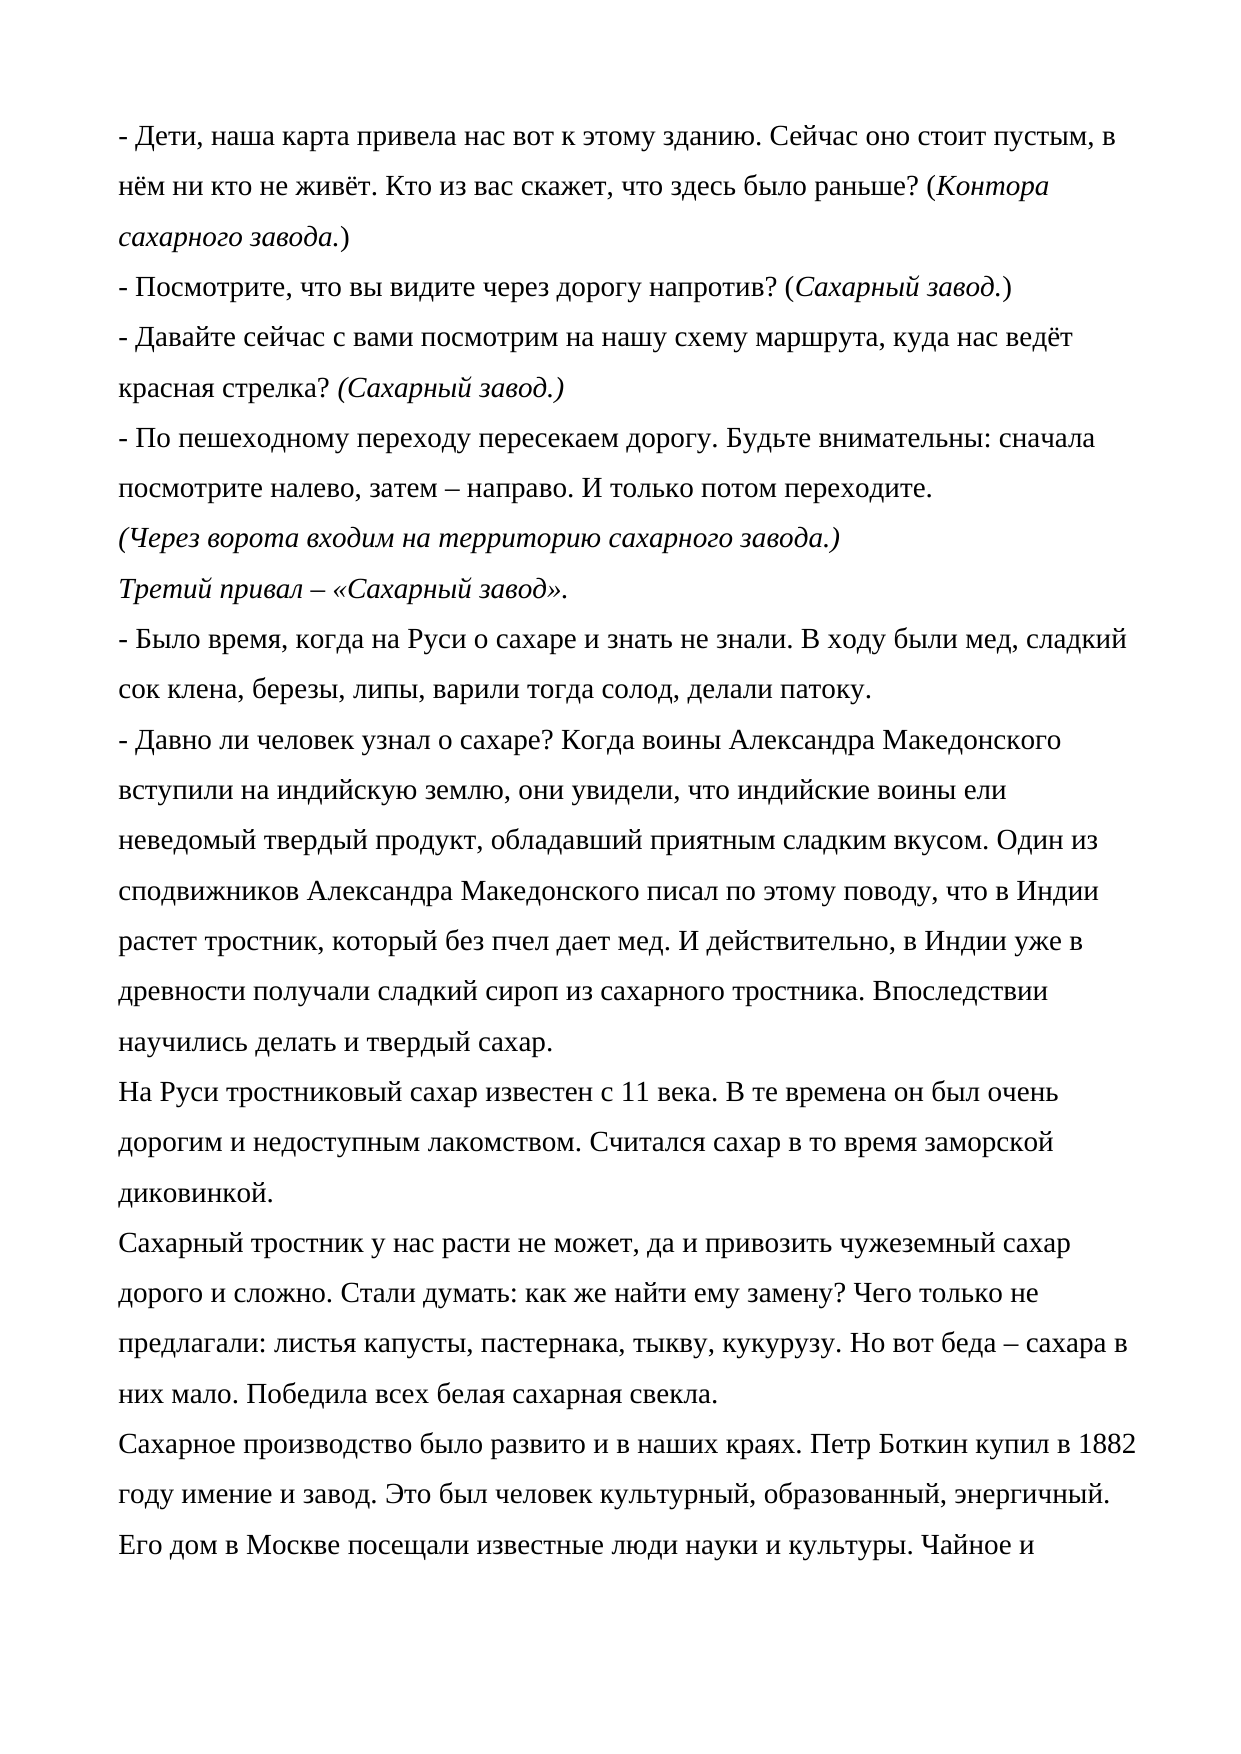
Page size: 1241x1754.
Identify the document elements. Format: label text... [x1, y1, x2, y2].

text - Давно ли человек узнал о сахаре? Когда воины Александра Македонского вступили на индийскую землю, они увидели, что индийские воины ели неведомый твердый продукт, обладавший приятным сладким вкусом. Один из сподвижников Александра Македонского писал по этому поводу, что в Индии растет тростник, который без пчел дает мед. И действительно, в Индии уже в древности получали сладкий сироп из сахарного тростника. Впоследствии научились делать и твердый сахар. [118, 722, 1152, 1057]
text (Через ворота входим на территорию сахарного завода.) [118, 521, 1152, 554]
text Третий привал – «Сахарный завод». [118, 571, 1152, 604]
text - По пешеходному переходу пересекаем дорогу. Будьте внимательны: сначала посмотрите налево, затем – направо. И только потом переходите. [118, 420, 1152, 504]
text - Было время, когда на Руси о сахаре и знать не знали. В ходу были мед, сладкий сок клена, березы, липы, варили тогда солод, делали патоку. [118, 621, 1152, 705]
text - Посмотрите, что вы видите через дорогу напротив? (Сахарный завод.) [118, 269, 1152, 303]
text Сахарный тростник у нас расти не может, да и привозить чужеземный сахар дорого и сложно. Стали думать: как же найти ему замену? Чего только не предлагали: листья капусты, пастернака, тыкву, кукурузу. Но вот беда – сахара в них мало. Победила всех белая сахарная свекла. [118, 1225, 1152, 1409]
text - Дети, наша карта привела нас вот к этому зданию. Сейчас оно стоит пустым, в нём ни кто не живёт. Кто из вас скажет, что здесь было раньше? (Контора сахарного завода.) [118, 118, 1152, 252]
text - Давайте сейчас с вами посмотрим на нашу схему маршрута, куда нас ведёт красная стрелка? (Сахарный завод.) [118, 319, 1152, 403]
text На Руси тростниковый сахар известен с 11 века. В те времена он был очень дорогим и недоступным лакомством. Считался сахар в то время заморской диковинкой. [118, 1074, 1152, 1208]
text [118, 1426, 1152, 1560]
